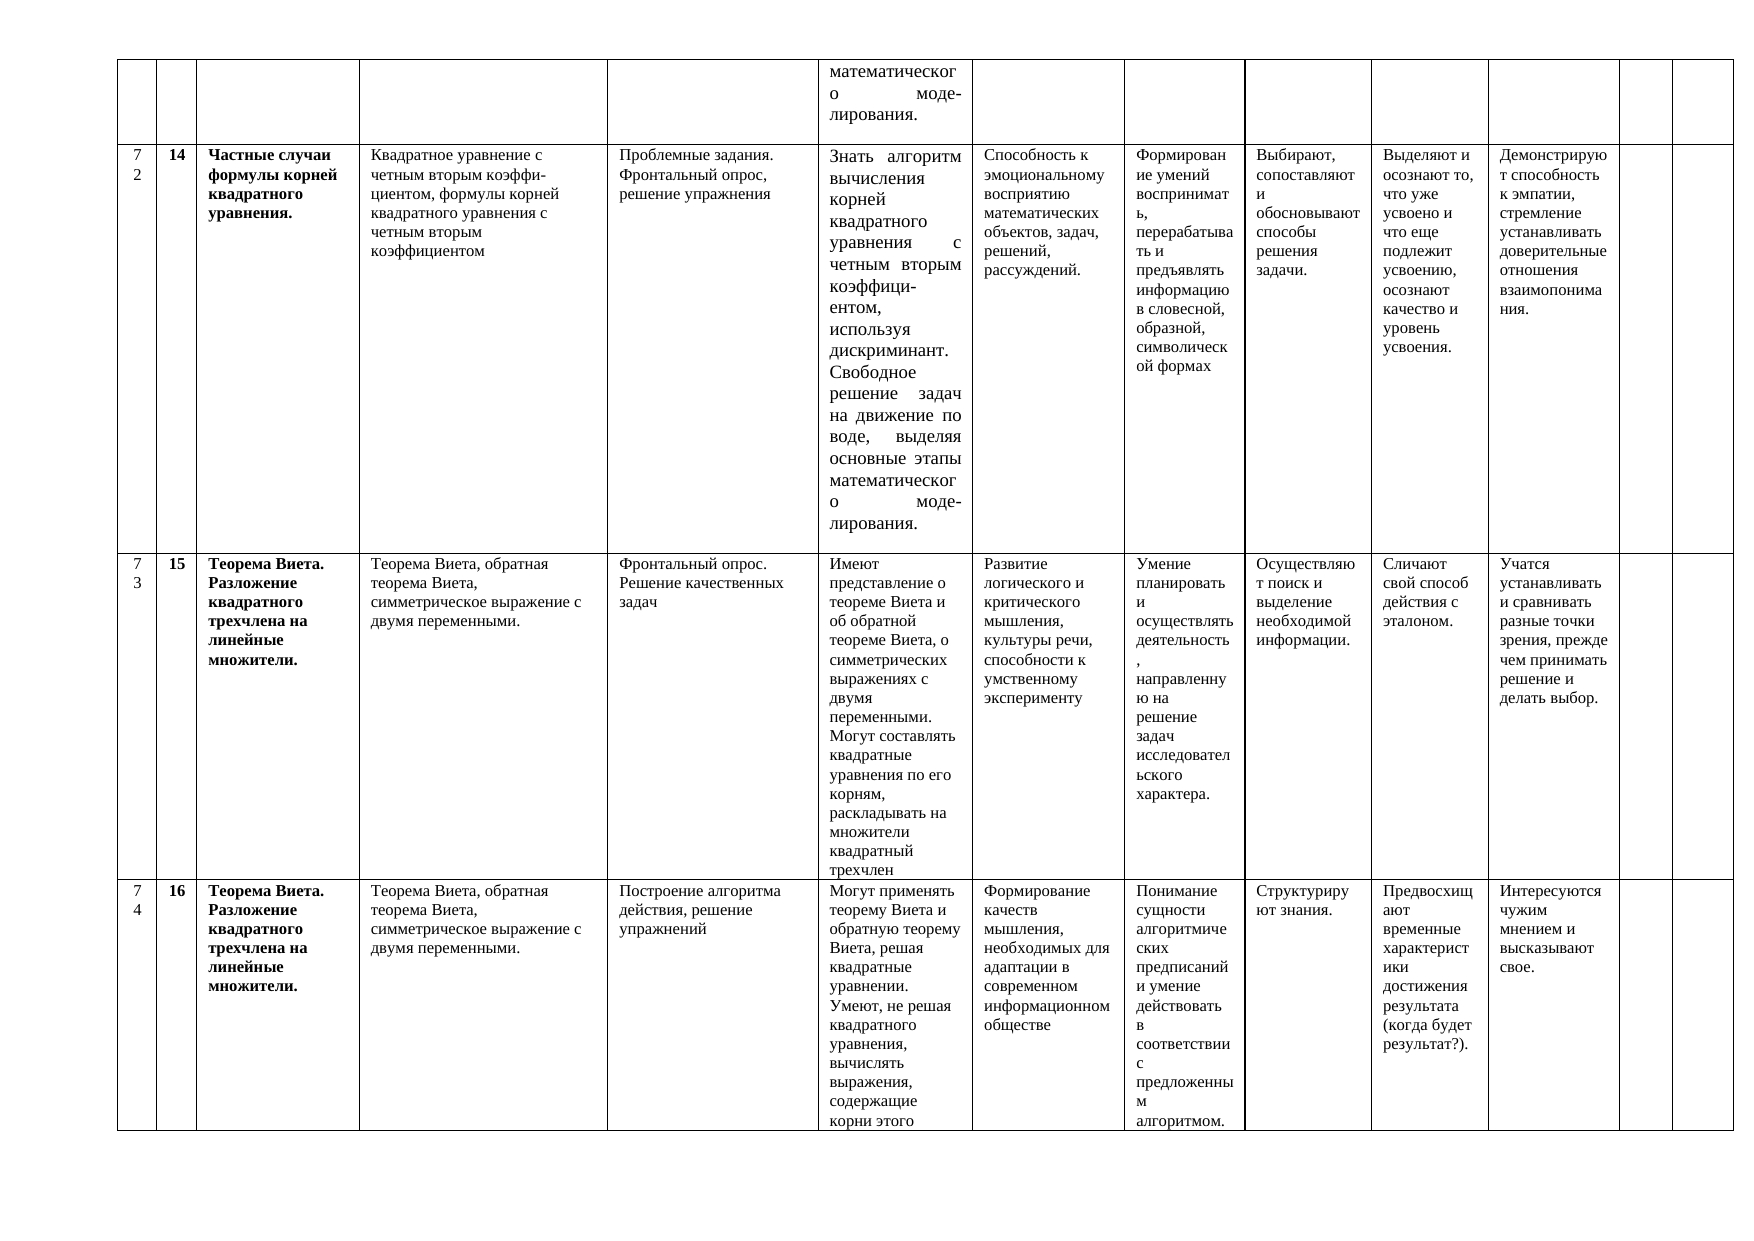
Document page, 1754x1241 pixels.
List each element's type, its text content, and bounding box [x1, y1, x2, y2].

table_cell 15 [157, 554, 196, 879]
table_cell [1125, 880, 1244, 1129]
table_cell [608, 880, 818, 1129]
table_cell Теорема Виета. Разложение квадратного трехчлена на линейные множители. [197, 554, 359, 879]
table_cell 71 [118, 60, 156, 144]
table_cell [360, 880, 607, 1129]
table_cell 72 [118, 145, 156, 552]
table_cell 16 [157, 880, 196, 1129]
table_cell [1620, 554, 1672, 879]
table_cell Проблемные задания. Фронтальный опрос, решение упражнения [608, 145, 818, 552]
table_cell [1246, 880, 1371, 1129]
table_cell Осуществляют поиск и выделение необходимой информации. [1246, 554, 1371, 879]
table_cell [973, 880, 1124, 1129]
table_cell 74 [118, 880, 156, 1129]
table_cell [819, 60, 972, 144]
table_cell Выбирают, сопоставляют и обосновывают способы решения задачи. [1246, 145, 1371, 552]
table_cell 73 [118, 554, 156, 879]
table_cell Квадратное уравнение с четным вторым коэффициентом, формулы корней квадратного уравнения с четным вторым коэффициентом [360, 145, 607, 552]
table_cell [1620, 145, 1672, 552]
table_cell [1246, 60, 1371, 144]
table_cell Умение планировать и осуществлять деятельность, направленную на решение задач исследовательского характера. [1125, 554, 1244, 879]
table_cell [1489, 880, 1619, 1129]
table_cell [1489, 60, 1619, 144]
table_cell [1620, 880, 1672, 1129]
table_cell [1673, 880, 1733, 1129]
table_cell Фронтальный опрос. Решение качественных задач [608, 554, 818, 879]
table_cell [197, 880, 359, 1129]
table_cell Теорема Виета, обратная теорема Виета, симметрическое выражение с двумя переменными. [360, 554, 607, 879]
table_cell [819, 880, 972, 1129]
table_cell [360, 60, 607, 144]
table_cell 13 [157, 60, 196, 144]
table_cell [1372, 880, 1488, 1129]
table_cell [1620, 60, 1672, 144]
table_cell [197, 60, 359, 144]
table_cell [1372, 60, 1488, 144]
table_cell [973, 60, 1124, 144]
table_cell Способность к эмоциональному восприятию математических объектов, задач, решений, рассуждений. [973, 145, 1124, 552]
table_cell [1673, 145, 1733, 552]
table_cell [1125, 60, 1244, 144]
table_cell Учатся устанавливать и сравнивать разные точки зрения, прежде чем принимать решение и делать выбор. [1489, 554, 1619, 879]
table_cell [1673, 60, 1733, 144]
table_cell Формирование умений воспринимать, перерабатывать и предъявлять информацию в словесной, образной, символической формах [1125, 145, 1244, 552]
table_cell 14 [157, 145, 196, 552]
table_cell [608, 60, 818, 144]
table_cell Имеют представление о теореме Виета и об обратной теореме Виета, о симметрических выражениях с двумя переменными. Могут составлять квадратные уравнения по его корням, раскладывать на множители квадратный трехчлен [819, 554, 972, 879]
table_cell Выделяют и осознают то, что уже усвоено и что еще подлежит усвоению, осознают качество и уровень усвоения. [1372, 145, 1488, 552]
table_cell [1673, 554, 1733, 879]
table_cell Частные случаи формулы корней квадратного уравнения. [197, 145, 359, 552]
table_cell Демонстрируют способность к эмпатии, стремление устанавливать доверительные отношения взаимопонимания. [1489, 145, 1619, 552]
table_cell Развитие логического и критического мышления, культуры речи, способности к умственному эксперименту [973, 554, 1124, 879]
table_cell Сличают свой способ действия с эталоном. [1372, 554, 1488, 879]
